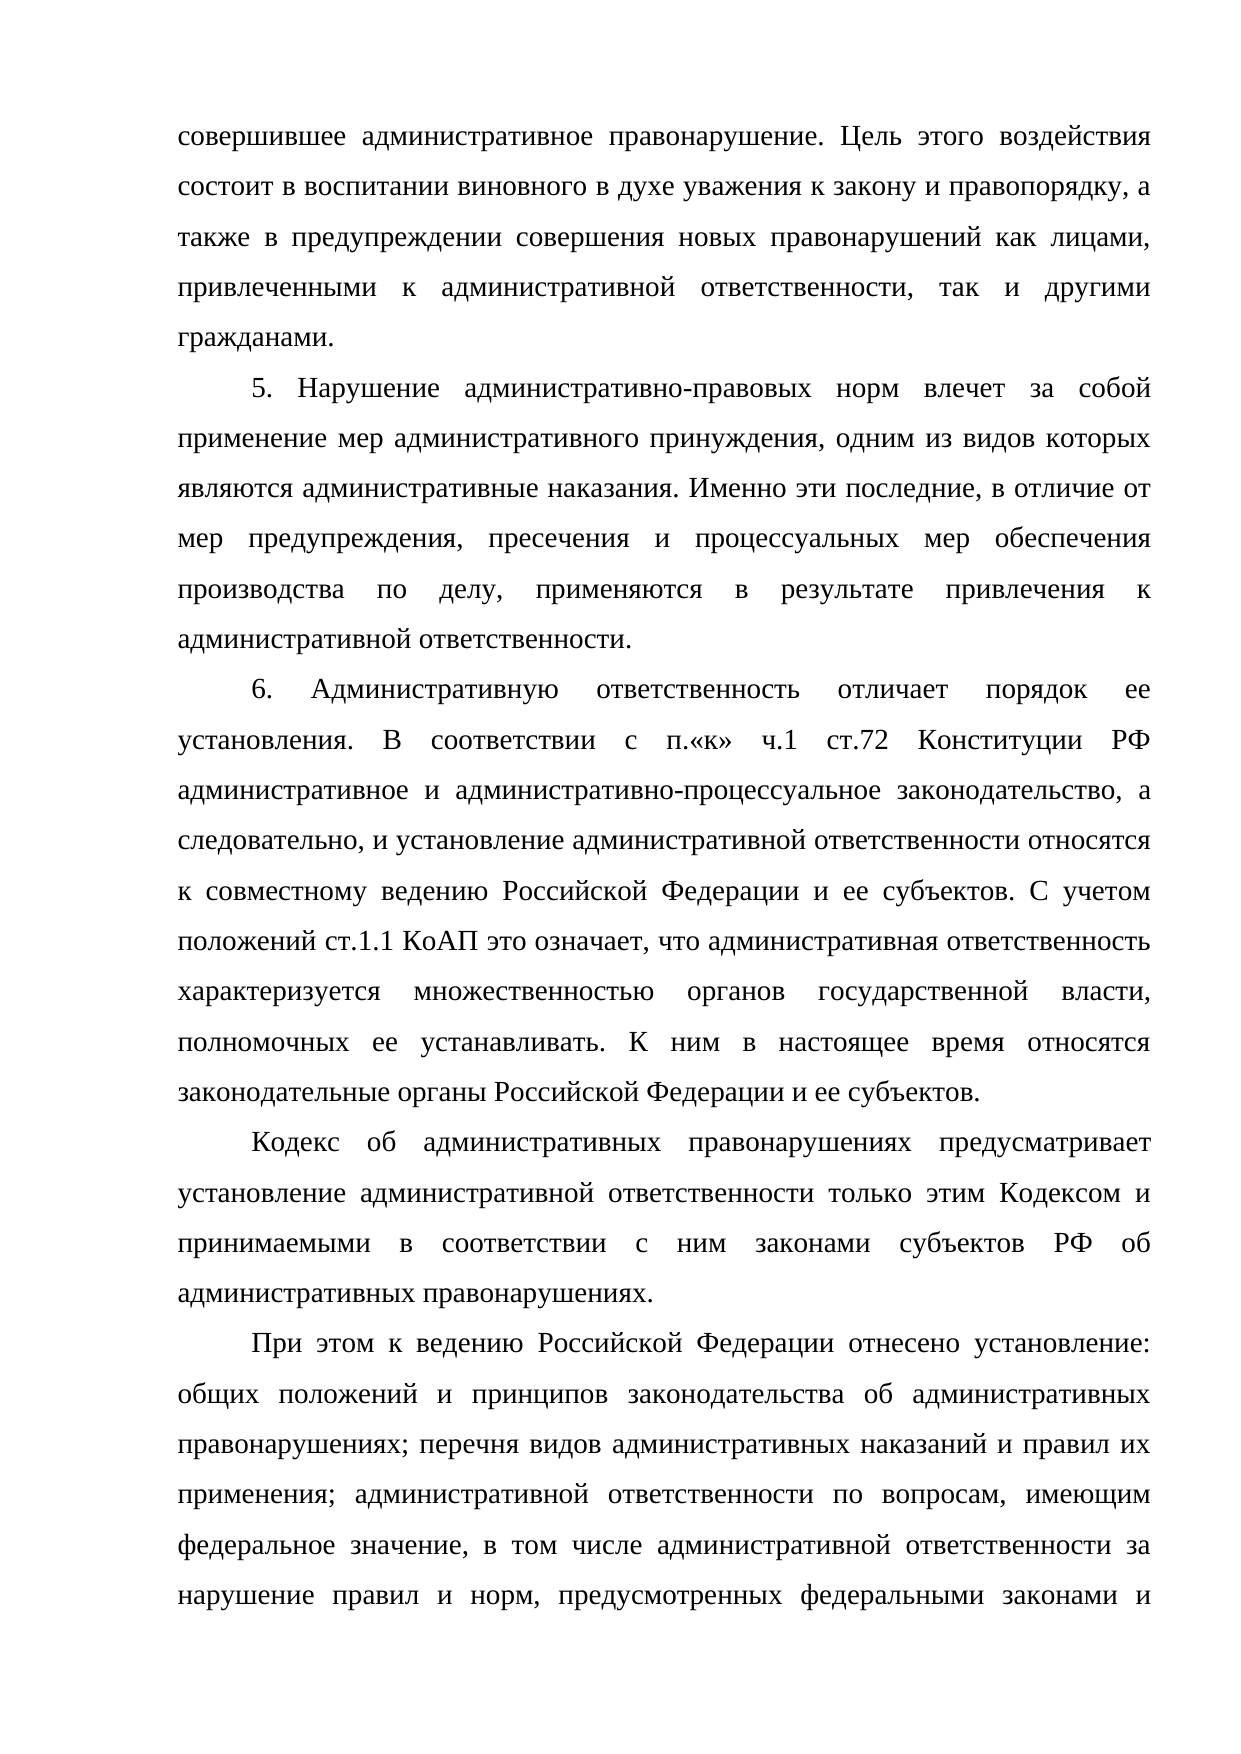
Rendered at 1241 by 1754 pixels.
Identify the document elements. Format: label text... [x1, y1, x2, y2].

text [177, 1326, 1152, 1611]
text 5. Нарушение административно-правовых норм влечет за собой применение мер административного принуждения, одним из видов которых являются административные наказания. Именно эти последние, в отличие от мер предупреждения, пресечения и процессуальных мер обеспечения производства по делу, применяются в результате привлечения к административной ответственности. [177, 370, 1152, 655]
text Кодекс об административных правонарушениях предусматривает установление административной ответственности только этим Кодексом и принимаемыми в соответствии с ним законами субъектов РФ об административных правонарушениях. [177, 1124, 1152, 1309]
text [177, 118, 1152, 353]
text 6. Административную ответственность отличает порядок ее установления. В соответствии с п.«к» ч.1 ст.72 Конституции РФ административное и административно-процессуальное законодательство, а следовательно, и установление административной ответственности относятся к совместному ведению Российской Федерации и ее субъектов. С учетом положений ст.1.1 КоАП это означает, что административная ответственность характеризуется множественностью органов государственной власти, полномочных ее устанавливать. К ним в настоящее время относятся законодательные органы Российской Федерации и ее субъектов. [177, 672, 1152, 1108]
